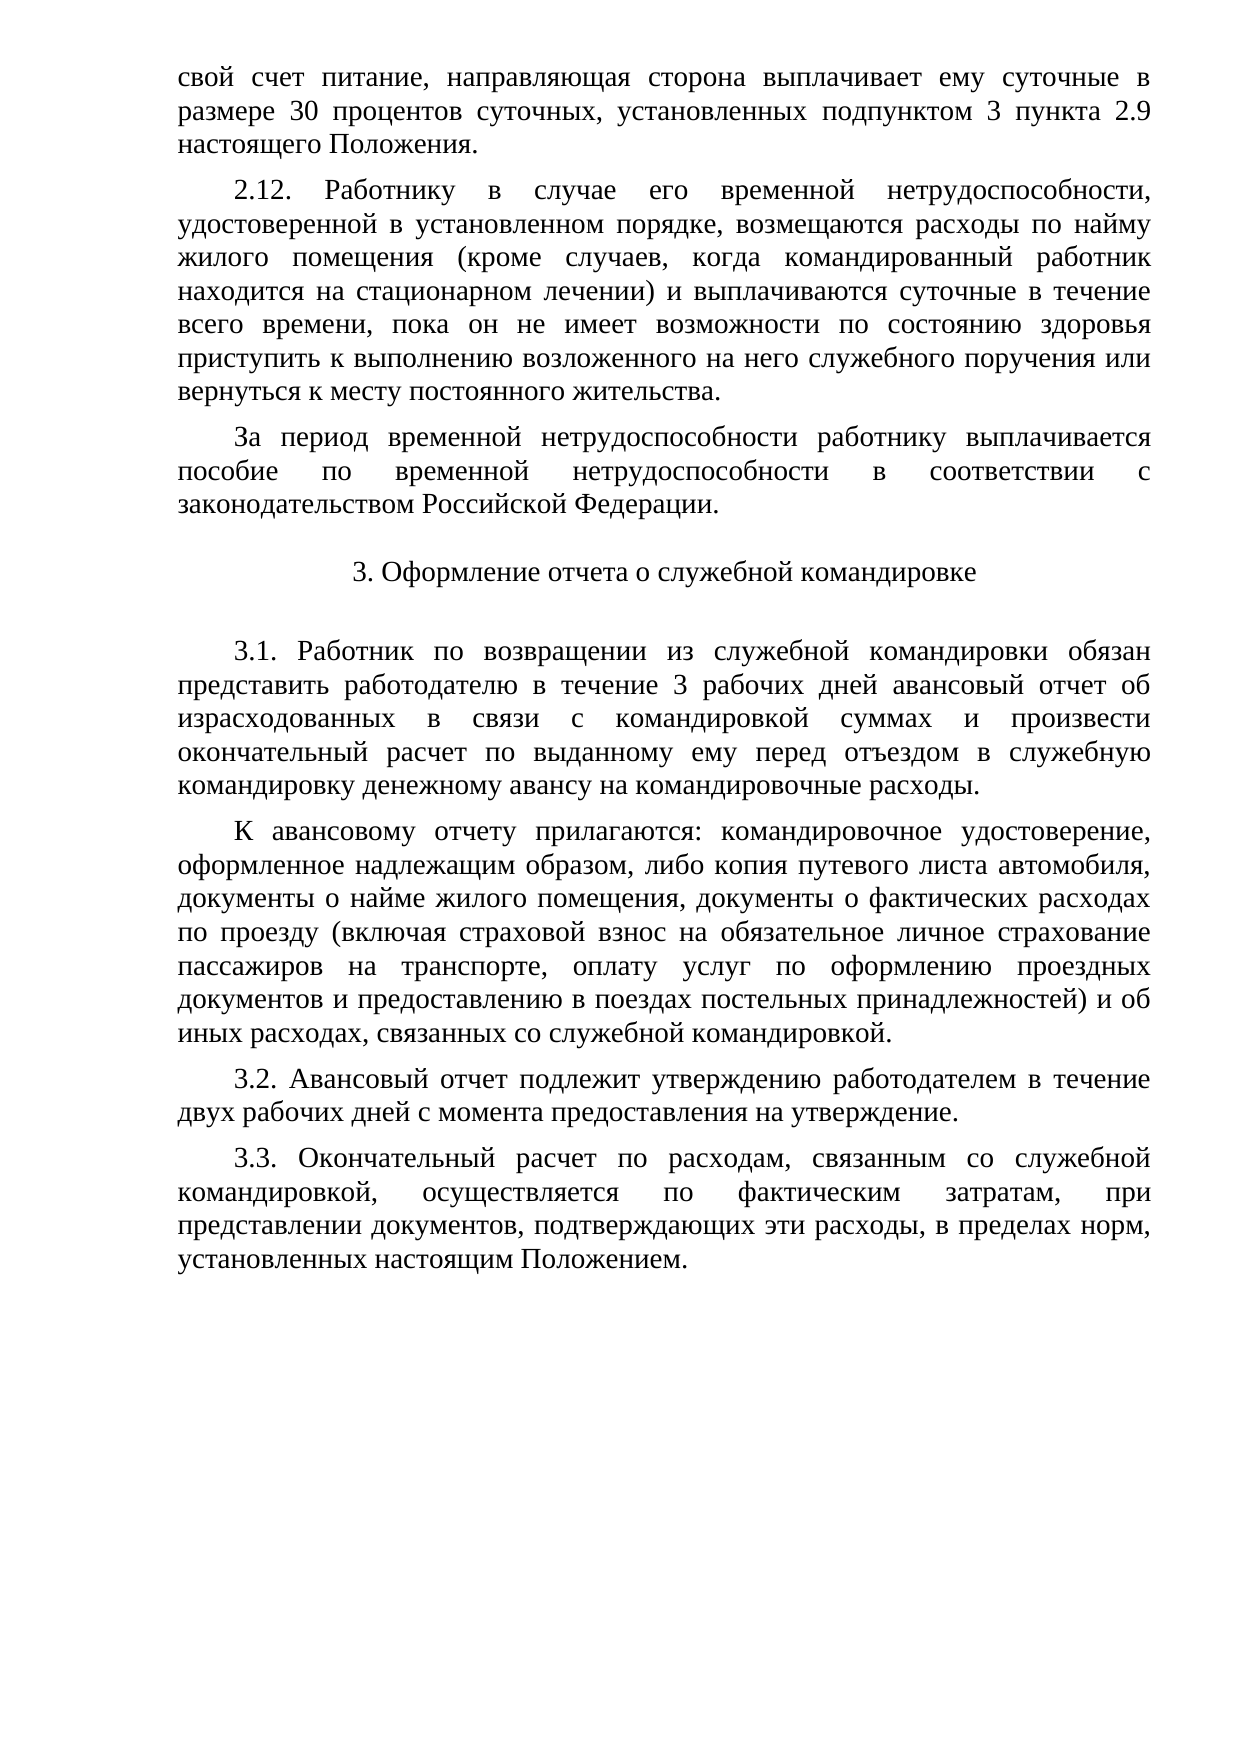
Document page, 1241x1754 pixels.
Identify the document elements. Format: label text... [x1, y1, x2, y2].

text 3.1. Работник по возвращении из служебной командировки обязан представить работодателю в течение 3 рабочих дней авансовый отчет об израсходованных в связи с командировкой суммах и произвести окончательный расчет по выданному ему перед отъездом в служебную командировку денежному авансу на командировочные расходы. [177, 633, 1152, 801]
text 2.12. Работнику в случае его временной нетрудоспособности, удостоверенной в установленном порядке, возмещаются расходы по найму жилого помещения (кроме случаев, когда командированный работник находится на стационарном лечении) и выплачиваются суточные в течение всего времени, пока он не имеет возможности по состоянию здоровья приступить к выполнению возложенного на него служебного поручения или вернуться к месту постоянного жительства. [177, 172, 1152, 407]
title 3. Оформление отчета о служебной командировке [177, 554, 1152, 587]
text За период временной нетрудоспособности работнику выплачивается пособие по временной нетрудоспособности в соответствии с законодательством Российской Федерации. [177, 419, 1152, 520]
text 3.2. Авансовый отчет подлежит утверждению работодателем в течение двух рабочих дней с момента предоставления на утверждение. [177, 1061, 1152, 1128]
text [177, 59, 1152, 160]
text К авансовому отчету прилагаются: командировочное удостоверение, оформленное надлежащим образом, либо копия путевого листа автомобиля, документы о найме жилого помещения, документы о фактических расходах по проезду (включая страховой взнос на обязательное личное страхование пассажиров на транспорте, оплату услуг по оформлению проездных документов и предоставлению в поездах постельных принадлежностей) и об иных расходах, связанных со служебной командировкой. [177, 813, 1152, 1048]
text 3.3. Окончательный расчет по расходам, связанным со служебной командировкой, осуществляется по фактическим затратам, при представлении документов, подтверждающих эти расходы, в пределах норм, установленных настоящим Положением. [177, 1140, 1152, 1274]
